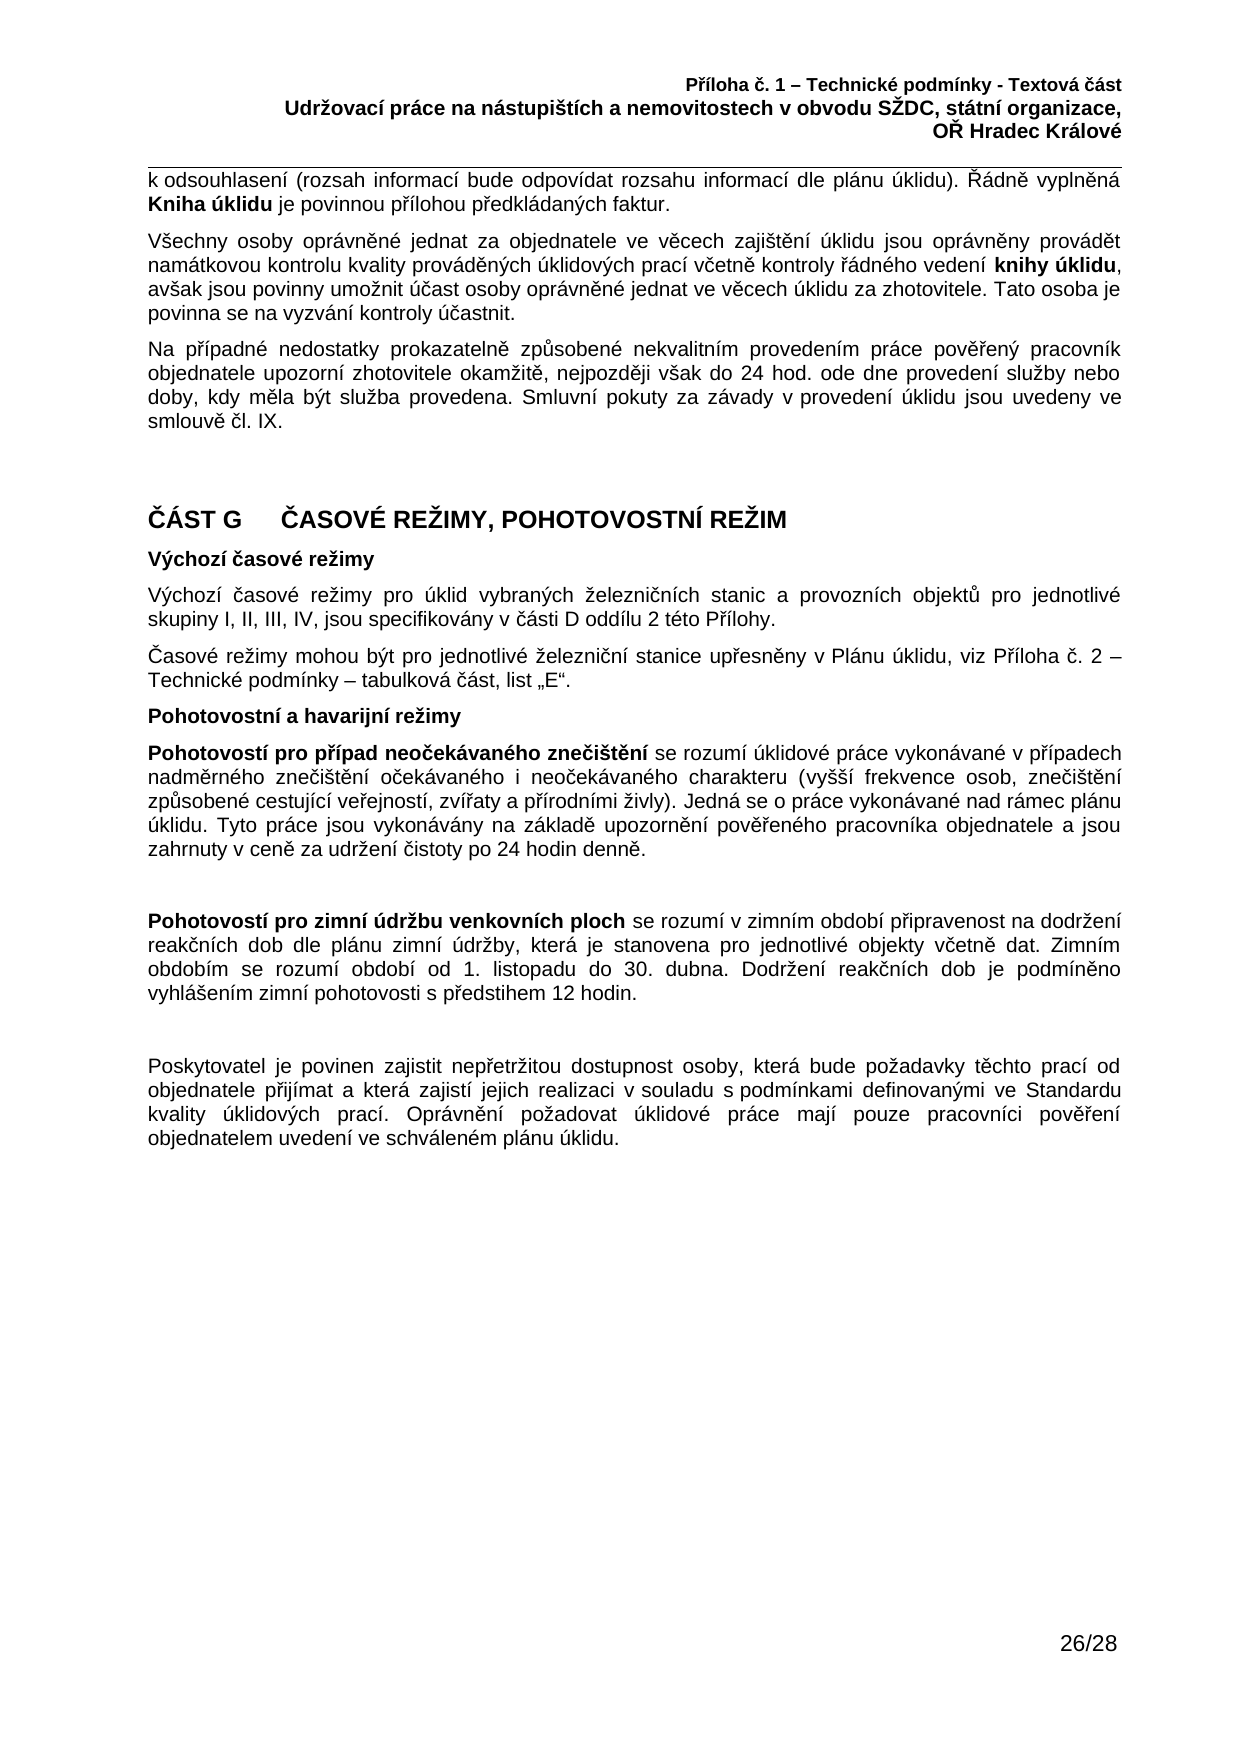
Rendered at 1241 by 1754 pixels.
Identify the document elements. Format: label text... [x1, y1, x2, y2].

text Pohotovostní a havarijní režimy [148, 704, 1122, 728]
text Výchozí časové režimy pro úklid vybraných železničních stanic a provozních objektů pro jednotlivé skupiny I, II, III, IV, jsou specifikovány v části D oddílu 2 této Přílohy. [148, 583, 1122, 631]
text Pohotovostí pro zimní údržbu venkovních ploch se rozumí v zimním období připravenost na dodržení reakčních dob dle plánu zimní údržby, která je stanovena pro jednotlivé objekty včetně dat. Zimním obdobím se rozumí období od 1. listopadu do 30. dubna. Dodržení reakčních dob je podmíněno vyhlášením zimní pohotovosti s předstihem 12 hodin. [148, 909, 1122, 1005]
list Časové režimy, pohotovostnÍ režim [148, 506, 1122, 534]
text Na případné nedostatky prokazatelně způsobené nekvalitním provedením práce pověřený pracovník objednatele upozorní zhotovitele okamžitě, nejpozději však do 24 hod. ode dne provedení služby nebo doby, kdy měla být služba provedena. Smluvní pokuty za závady v provedení úklidu jsou uvedeny ve smlouvě čl. IX. [148, 337, 1122, 433]
text Výchozí časové režimy [148, 547, 1122, 571]
text Časové režimy mohou být pro jednotlivé železniční stanice upřesněny v Plánu úklidu, viz Příloha č. 2 – Technické podmínky – tabulková část, list „E“. [148, 644, 1122, 692]
text Všechny osoby oprávněné jednat za objednatele ve věcech zajištění úklidu jsou oprávněny provádět namátkovou kontrolu kvality prováděných úklidových prací včetně kontroly řádného vedení knihy úklidu, avšak jsou povinny umožnit účast osoby oprávněné jednat ve věcech úklidu za zhotovitele. Tato osoba je povinna se na vyzvání kontroly účastnit. [148, 228, 1122, 324]
text Pohotovostí pro případ neočekávaného znečištění se rozumí úklidové práce vykonávané v případech nadměrného znečištění očekávaného i neočekávaného charakteru (vyšší frekvence osob, znečištění způsobené cestující veřejností, zvířaty a přírodními živly). Jedná se o práce vykonávané nad rámec plánu úklidu. Tyto práce jsou vykonávány na základě upozornění pověřeného pracovníka objednatele a jsou zahrnuty v ceně za udržení čistoty po 24 hodin denně. [148, 741, 1122, 860]
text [148, 168, 1122, 216]
text Poskytovatel je povinen zajistit nepřetržitou dostupnost osoby, která bude požadavky těchto prací od objednatele přijímat a která zajistí jejich realizaci v souladu s podmínkami definovanými ve Standardu kvality úklidových prací. Oprávnění požadovat úklidové práce mají pouze pracovníci pověření objednatelem uvedení ve schváleném plánu úklidu. [148, 1054, 1122, 1150]
